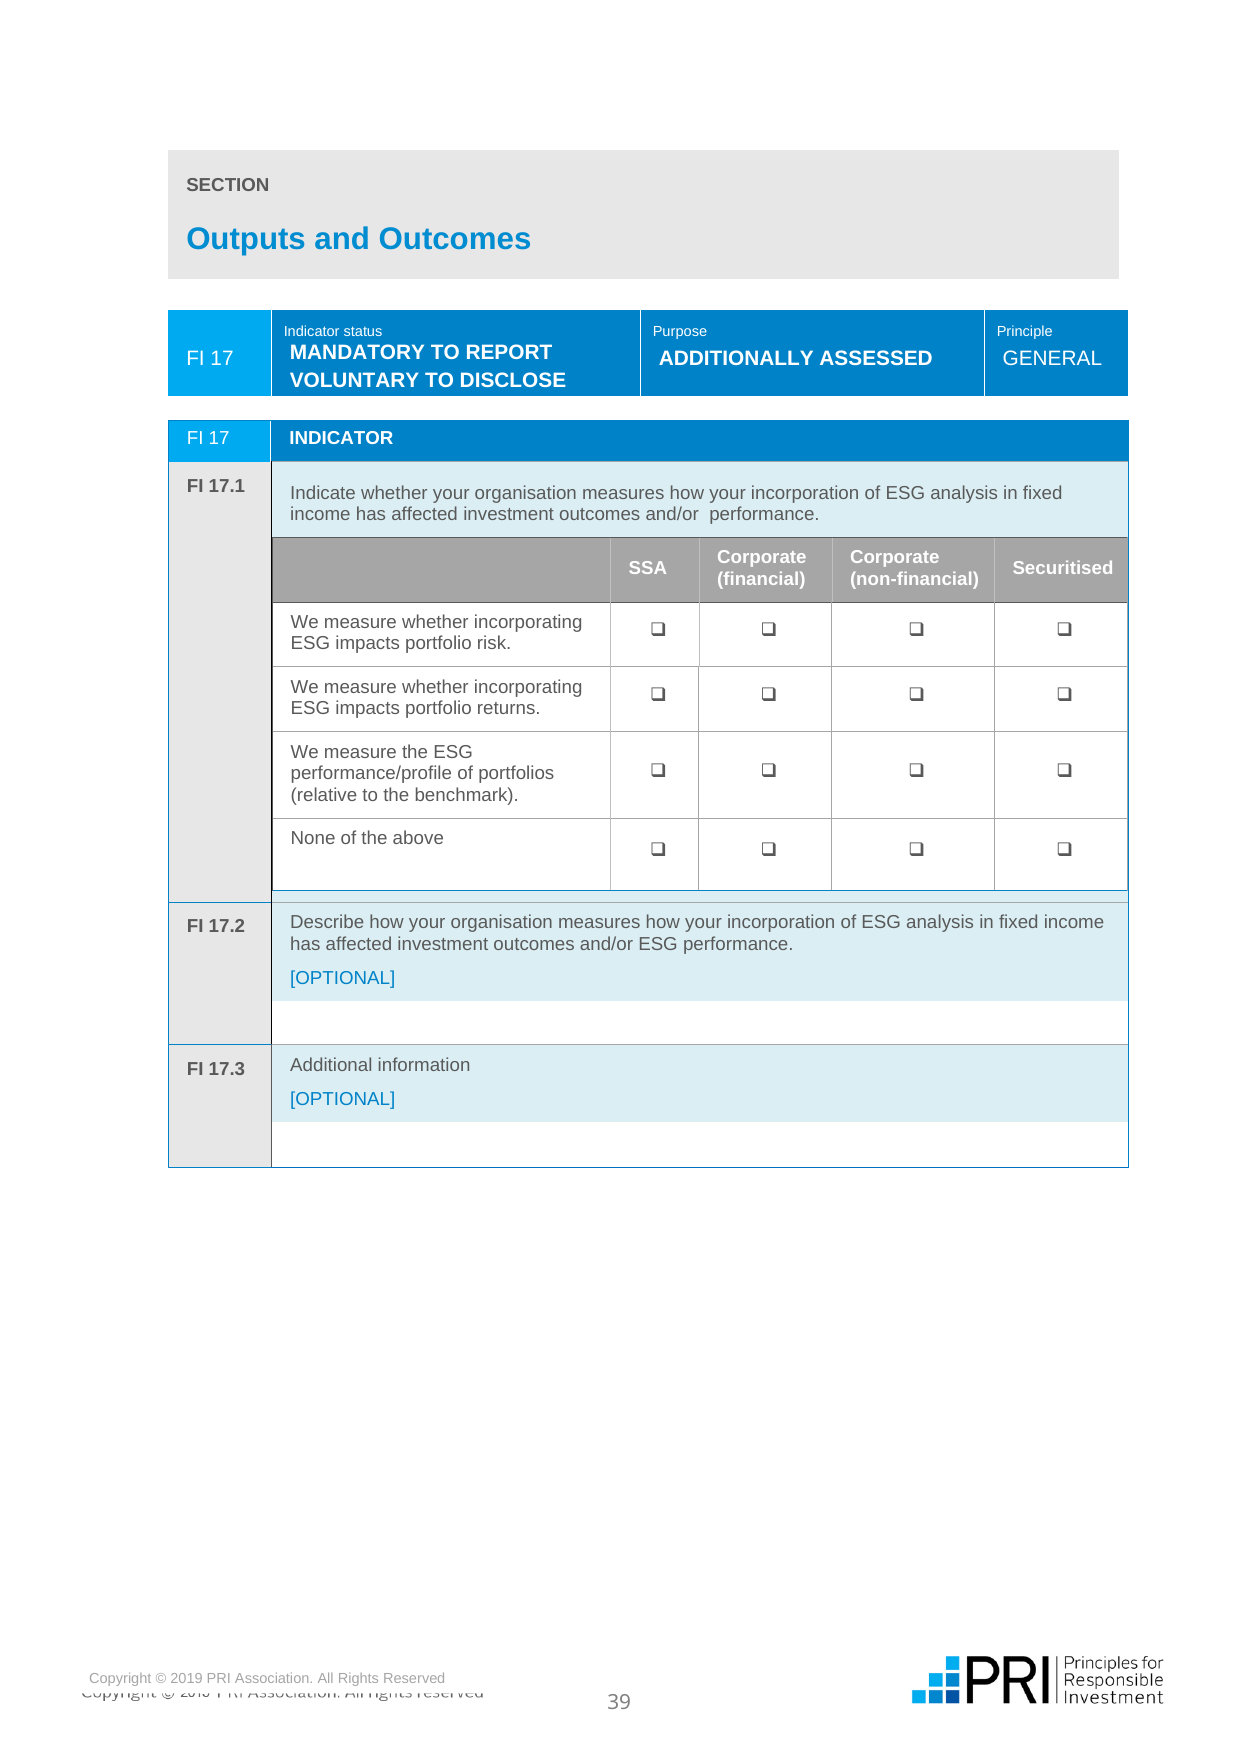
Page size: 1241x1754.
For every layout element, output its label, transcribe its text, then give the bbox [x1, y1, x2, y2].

table_cell Describe how your organisation measures how your incorporation of ESG analysis in fixed income has affected investment outcomes and/or ESG performance. [Optional] [272, 903, 1128, 1001]
table_cell Additional information [Optional] [272, 1045, 1128, 1122]
table_cell ADDITIONALLY ASSESSED [641, 340, 984, 396]
table_header SECTION [168, 150, 1119, 196]
table_header INDICATOR [271, 421, 1128, 461]
table_header Indicator status [272, 310, 640, 340]
table_header Purpose [641, 310, 984, 340]
table_cell [272, 1123, 1128, 1167]
table_header Principle [985, 310, 1128, 340]
picture [390, 1091, 394, 1109]
table_cell MANDATORY TO REPORT VOLUNTARY TO DISCLOSE [272, 340, 640, 396]
table_header Indicate whether your organisation measures how your incorporation of ESG analysis in fixed income has affected investment outcomes and/or performance. [272, 462, 1128, 537]
table_cell FI 17 [168, 340, 271, 396]
table_header FI 17.1 [169, 462, 271, 902]
picture [390, 970, 394, 988]
table_cell Outputs and Outcomes [168, 196, 1119, 279]
table_header [168, 310, 271, 340]
table_cell FI 17.2 [169, 903, 271, 1044]
table_cell GENERAL [985, 340, 1128, 396]
table_header FI 17 [169, 421, 270, 461]
table_cell FI 17.3 [169, 1045, 271, 1167]
picture [0, 1560, 1241, 1754]
table_cell [272, 1002, 1128, 1044]
